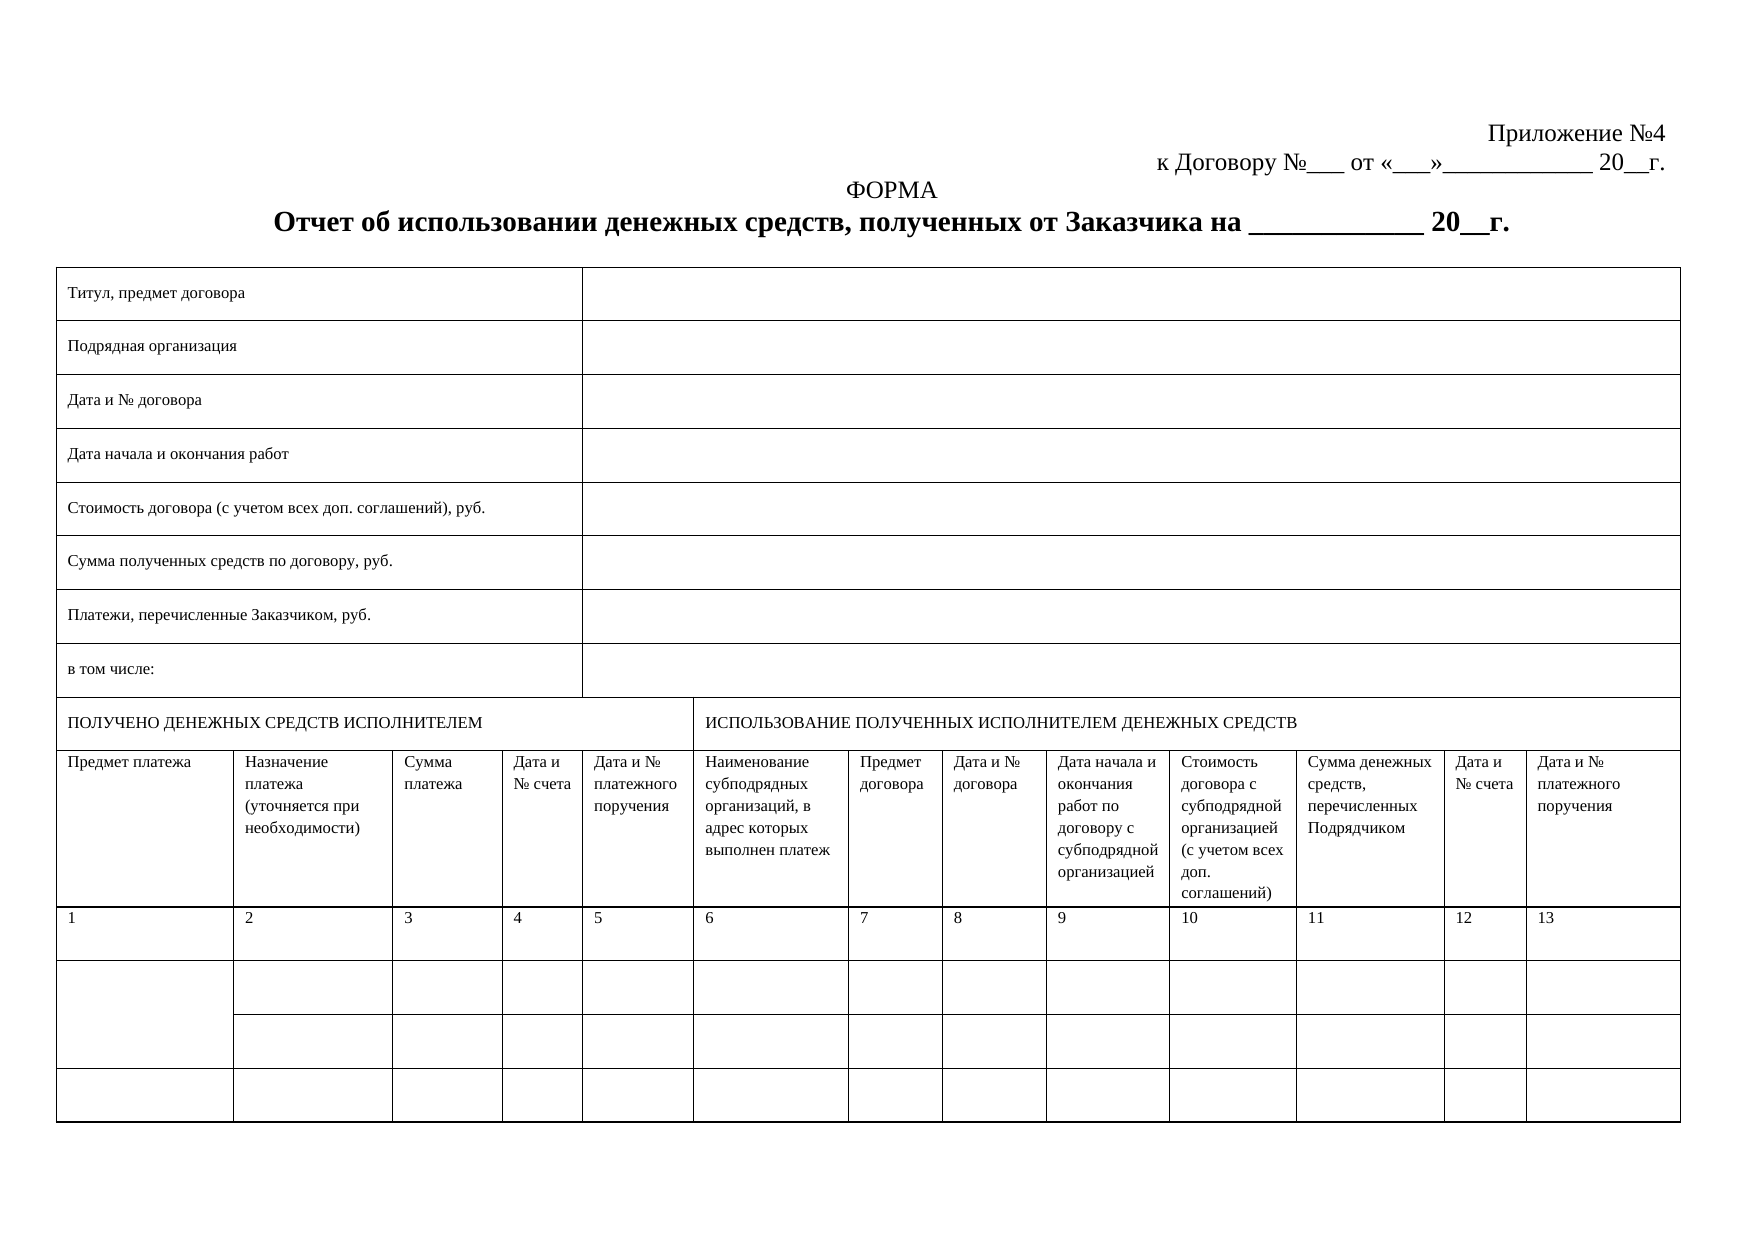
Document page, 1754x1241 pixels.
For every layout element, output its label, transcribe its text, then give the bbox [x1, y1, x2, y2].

table_cell Дата и № платежного поручения [583, 751, 693, 906]
table_cell [1527, 961, 1680, 1014]
table_cell Дата и № платежного поручения [1527, 751, 1680, 906]
table_cell [503, 1069, 582, 1121]
table_cell [943, 1069, 1046, 1121]
table_cell [849, 961, 942, 1014]
table_cell [583, 1015, 693, 1068]
table_cell [583, 1069, 693, 1121]
table_cell Наименование субподрядных организаций, в адрес которых выполнен платеж [694, 751, 848, 906]
table_cell [849, 1069, 942, 1121]
table_cell Дата и № договора [57, 375, 582, 428]
table_cell 13 [1527, 908, 1680, 960]
table_cell [1170, 1069, 1296, 1121]
table_cell ПОЛУЧЕНО ДЕНЕЖНЫХ СРЕДСТВ ИСПОЛНИТЕЛЕМ [57, 698, 693, 750]
table_cell [583, 644, 1680, 697]
table_cell [234, 1069, 392, 1121]
table_cell [1445, 1015, 1526, 1068]
table_cell 12 [1445, 908, 1526, 960]
table_header Титул, предмет договора [57, 268, 582, 320]
table_cell 4 [503, 908, 582, 960]
table_cell [583, 536, 1680, 589]
table_cell [694, 1069, 848, 1121]
table_cell Дата начала и окончания работ [57, 429, 582, 482]
table_cell [1297, 1069, 1444, 1121]
table_cell [393, 1069, 502, 1121]
table_cell [393, 961, 502, 1014]
table_cell [1170, 961, 1296, 1014]
table_cell [583, 375, 1680, 428]
table_cell Платежи, перечисленные Заказчиком, руб. [57, 590, 582, 643]
table_cell [943, 1015, 1046, 1068]
text Приложение №4 [310, 118, 1665, 147]
table_cell [583, 961, 693, 1014]
table_cell [57, 1069, 233, 1121]
table_cell 8 [943, 908, 1046, 960]
table_cell Сумма полученных средств по договору, руб. [57, 536, 582, 589]
table_cell [1170, 1015, 1296, 1068]
table_cell Предмет договора [849, 751, 942, 906]
table_cell Сумма денежных средств, перечисленных Подрядчиком [1297, 751, 1444, 906]
table_cell Предмет платежа [57, 751, 233, 906]
table_cell Дата и № счета [503, 751, 582, 906]
table_cell [583, 429, 1680, 482]
table_cell [393, 1015, 502, 1068]
table_cell 9 [1047, 908, 1169, 960]
table_cell [503, 1015, 582, 1068]
text ФОРМА [118, 176, 1665, 204]
text Отчет об использовании денежных средств, полученных от Заказчика на ____________ 20__г. [118, 204, 1665, 238]
table_cell [1445, 1069, 1526, 1121]
table_cell [1297, 1015, 1444, 1068]
table_cell Стоимость договора (с учетом всех доп. соглашений), руб. [57, 483, 582, 535]
table_cell [503, 961, 582, 1014]
table_cell Сумма платежа [393, 751, 502, 906]
table_cell 3 [393, 908, 502, 960]
table_cell Стоимость договора с субподрядной организацией (с учетом всех доп. соглашений) [1170, 751, 1296, 906]
table_cell 5 [583, 908, 693, 960]
table_cell [1527, 1015, 1680, 1068]
table_cell Дата и № договора [943, 751, 1046, 906]
table_cell 10 [1170, 908, 1296, 960]
table_cell Подрядная организация [57, 321, 582, 374]
table_cell [1527, 1069, 1680, 1121]
table_cell [943, 961, 1046, 1014]
text к Договору №___ от «___»____________ 20__г. [310, 147, 1665, 176]
table_cell [694, 961, 848, 1014]
table_cell 6 [694, 908, 848, 960]
table_cell Дата начала и окончания работ по договору с субподрядной организацией [1047, 751, 1169, 906]
table_cell ИСПОЛЬЗОВАНИЕ ПОЛУЧЕННЫХ ИСПОЛНИТЕЛЕМ ДЕНЕЖНЫХ СРЕДСТВ [694, 698, 1680, 750]
table_cell Дата и № счета [1445, 751, 1526, 906]
table_cell [583, 483, 1680, 535]
table_cell [1047, 961, 1169, 1014]
table_cell в том числе: [57, 644, 582, 697]
table_cell [694, 1015, 848, 1068]
table_cell [234, 961, 392, 1014]
table_cell 2 [234, 908, 392, 960]
table_cell [1297, 961, 1444, 1014]
table_cell [849, 1015, 942, 1068]
table_cell [583, 321, 1680, 374]
table_cell Назначение платежа (уточняется при необходимости) [234, 751, 392, 906]
table_header [583, 268, 1680, 320]
table_cell 1 [57, 908, 233, 960]
table_cell [1445, 961, 1526, 1014]
table_cell [57, 961, 233, 1068]
table_cell 7 [849, 908, 942, 960]
table_cell [583, 590, 1680, 643]
table_cell [1047, 1069, 1169, 1121]
table_cell 11 [1297, 908, 1444, 960]
table_cell [1047, 1015, 1169, 1068]
table_cell [234, 1015, 392, 1068]
